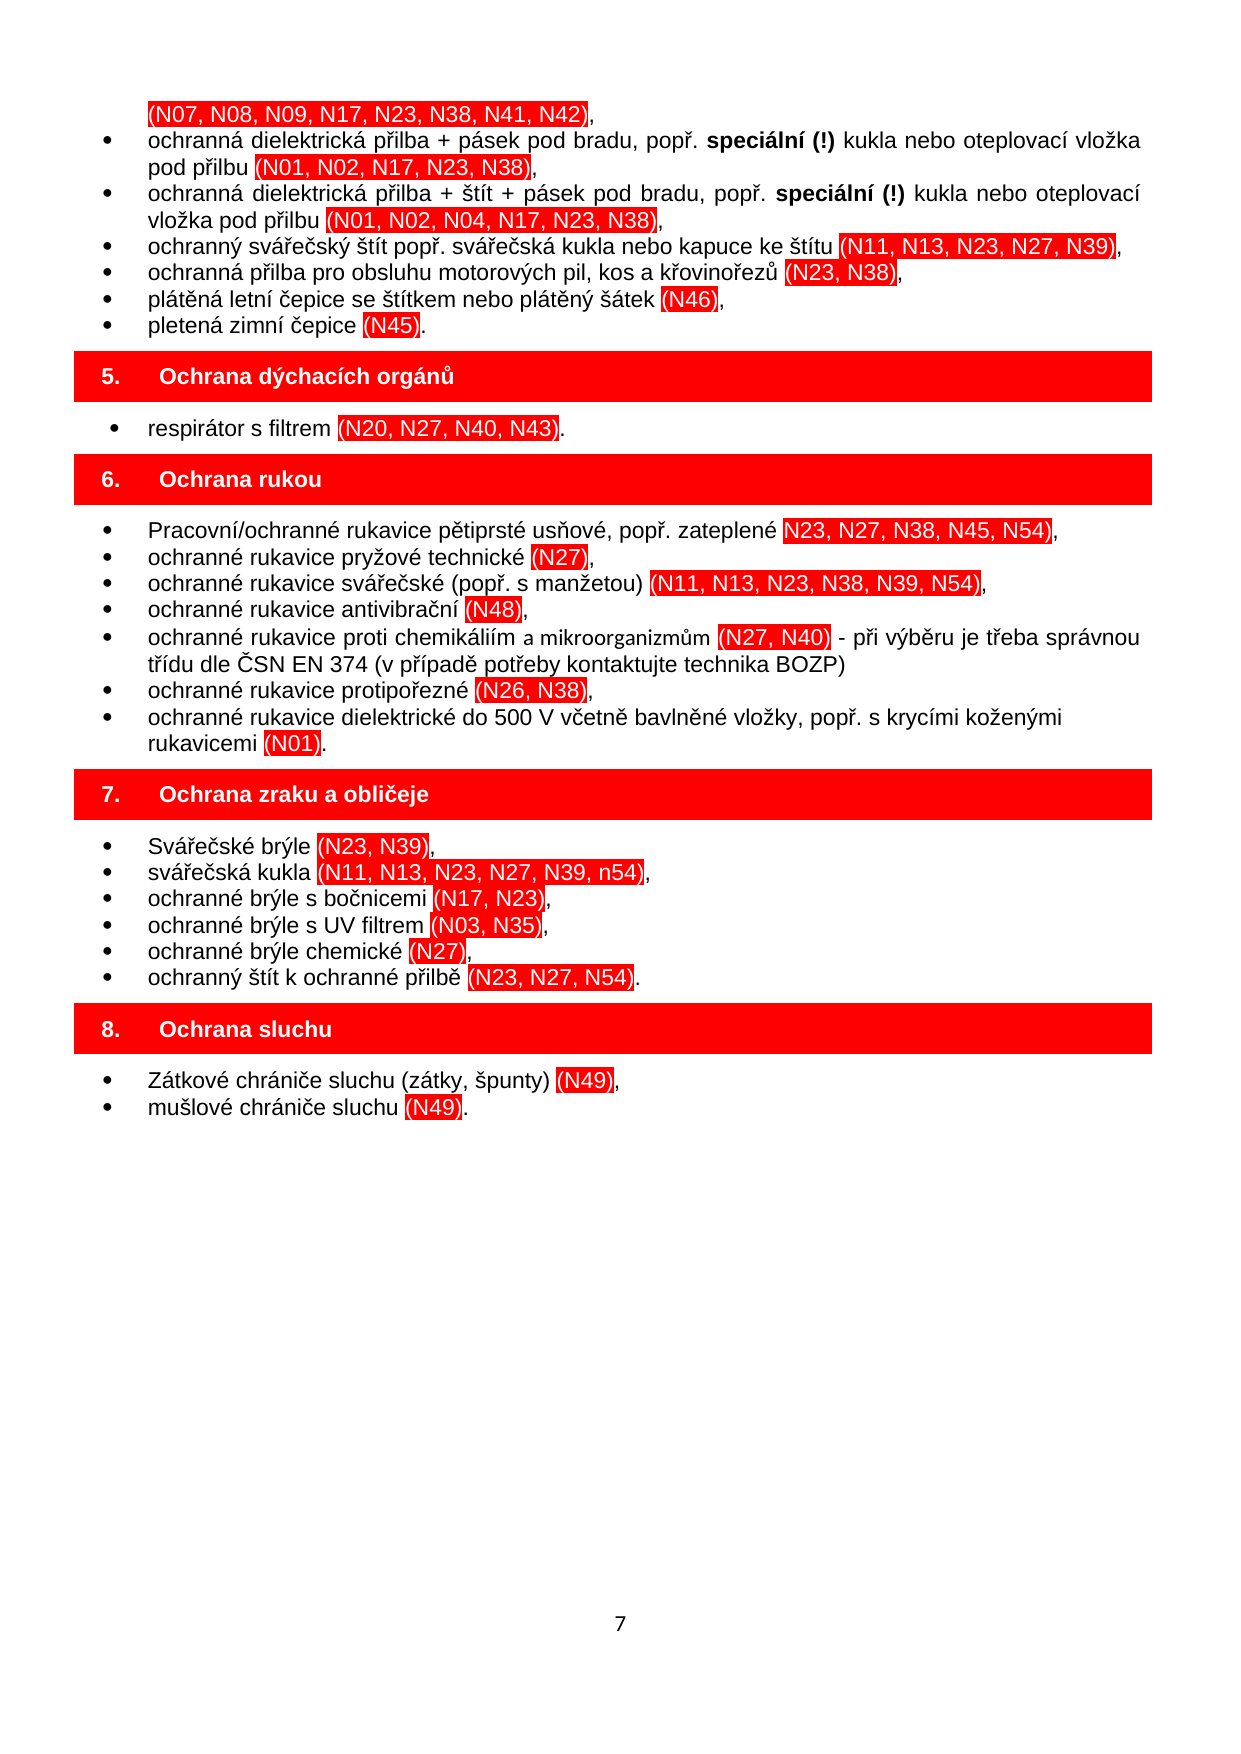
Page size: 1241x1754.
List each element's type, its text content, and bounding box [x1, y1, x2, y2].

table_cell Ochrana zraku a obličeje [148, 769, 1152, 820]
table_cell respirátor s filtrem (N20, N27, N40, N43). [74, 402, 1152, 453]
table_cell Zátkové chrániče sluchu (zátky, špunty) (N49), mušlové chrániče sluchu (N49). [74, 1055, 1152, 1132]
table_cell 6. [74, 454, 148, 505]
table_cell Ochrana sluchu [148, 1003, 1152, 1054]
table_cell Pracovní/ochranné rukavice pětiprsté usňové, popř. zateplené N23, N27, N38, N45, N54), ochranné rukavice pryžové technické (N27), ochranné rukavice svářečské (popř. s manžetou) (N11, N13, N23, N38, N39, N54), ochranné rukavice antivibrační (N48), ochranné rukavice proti chemikáliím a mikroorganizmům (N27, N40) - při výběru je třeba správnou třídu dle ČSN EN 374 (v případě potřeby kontaktujte technika BOZP) ochranné rukavice protipořezné (N26, N38), ochranné rukavice dielektrické do 500 V včetně bavlněné vložky, popř. s krycími koženými rukavicemi (N01). [74, 505, 1152, 769]
table_cell 5. [74, 351, 148, 402]
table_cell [74, 89, 1152, 351]
table_cell 7. [74, 769, 148, 820]
table_cell Ochrana dýchacích orgánů [148, 351, 1152, 402]
table_cell 8. [74, 1003, 148, 1054]
table_cell Svářečské brýle (N23, N39), svářečská kukla (N11, N13, N23, N27, N39, n54), ochranné brýle s bočnicemi (N17, N23), ochranné brýle s UV filtrem (N03, N35), ochranné brýle chemické (N27), ochranný štít k ochranné přilbě (N23, N27, N54). [74, 820, 1152, 1003]
table_cell Ochrana rukou [148, 454, 1152, 505]
